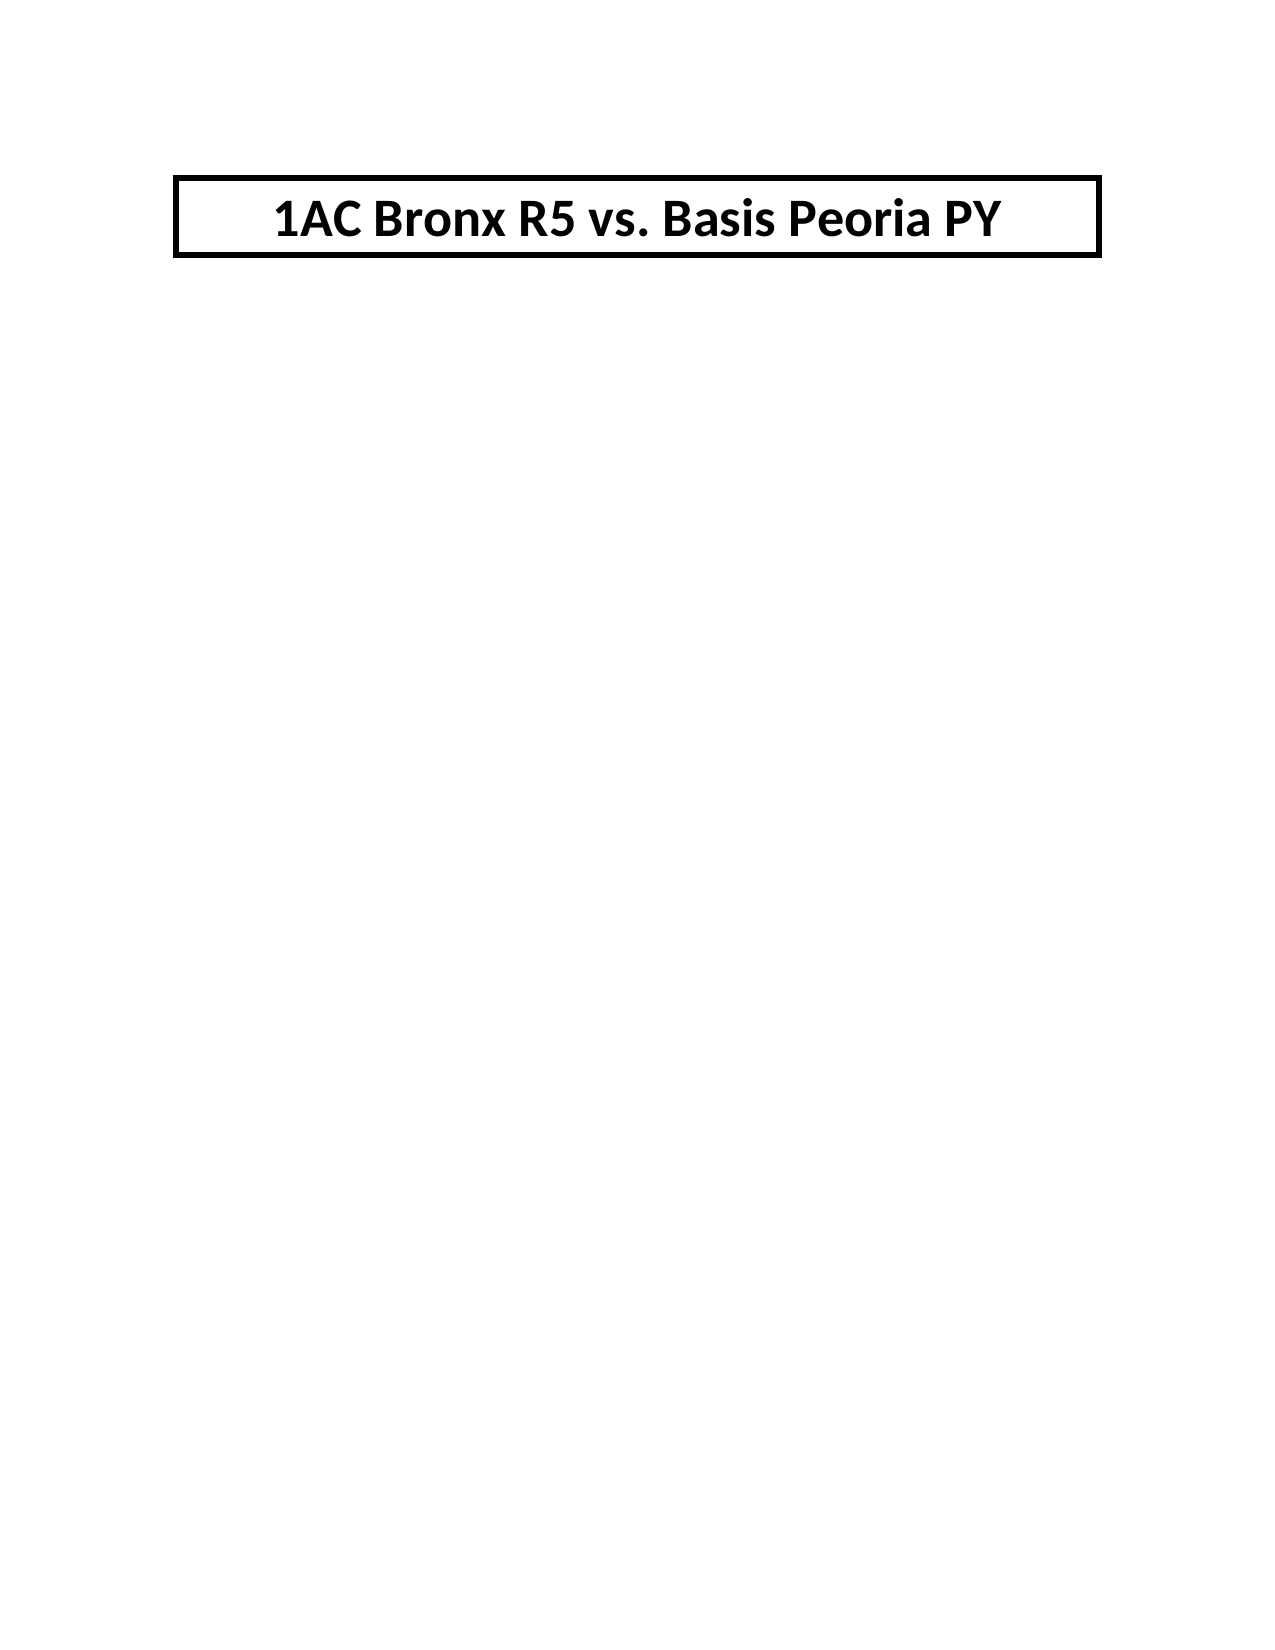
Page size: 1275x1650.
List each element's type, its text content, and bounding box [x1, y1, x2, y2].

subtitle 1AC Bronx R5 vs. Basis Peoria PY [179, 181, 1096, 252]
